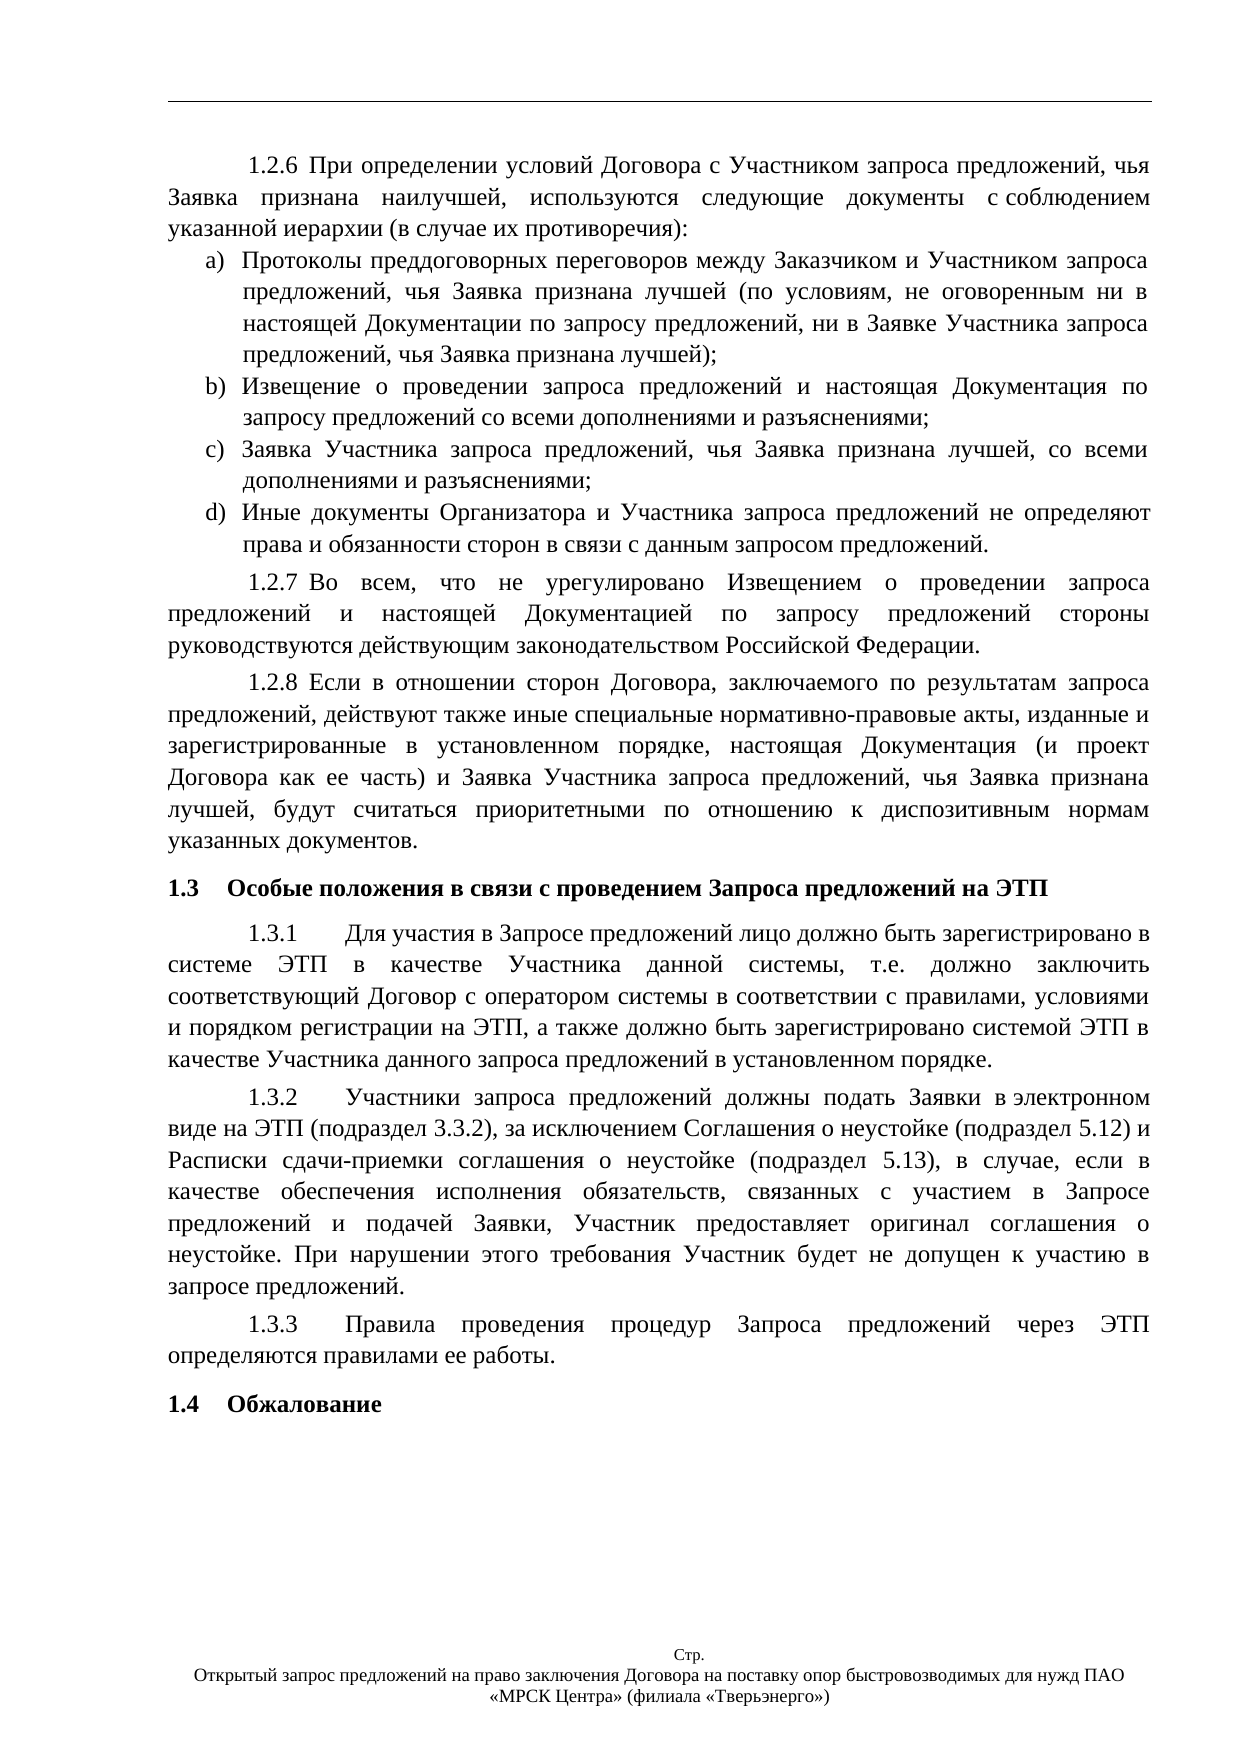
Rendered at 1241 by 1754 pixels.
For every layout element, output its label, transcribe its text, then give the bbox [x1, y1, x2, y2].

list Правила проведения процедур Запроса предложений через ЭТП определяются правилами ее работы. [168, 1309, 1150, 1369]
list Иные документы Организатора и Участника запроса предложений не определяют права и обязанности сторон в связи с данным запросом предложений. [205, 497, 1152, 557]
list Если в отношении сторон Договора, заключаемого по результатам запроса предложений, действуют также иные специальные нормативно-правовые акты, изданные и зарегистрированные в установленном порядке, настоящая Документация (и проект Договора как ее часть) и Заявка Участника запроса предложений, чья Заявка признана лучшей, будут считаться приоритетными по отношению к диспозитивным нормам указанных документов. [168, 667, 1150, 854]
list Участники запроса предложений должны подать Заявки в электронном виде на ЭТП (подраздел 3.3.2), за исключением Соглашения о неустойке (подраздел 5.12) и Расписки сдачи-приемки соглашения о неустойке (подраздел 5.13), в случае, если в качестве обеспечения исполнения обязательств, связанных с участием в Запросе предложений и подачей Заявки, Участник предоставляет оригинал соглашения о неустойке. При нарушении этого требования Участник будет не допущен к участию в запросе предложений. [168, 1082, 1150, 1300]
list Для участия в Запросе предложений лицо должно быть зарегистрировано в системе ЭТП в качестве Участника данной системы, т.е. должно заключить соответствующий Договор с оператором системы в соответствии с правилами, условиями и порядком регистрации на ЭТП, а также должно быть зарегистрировано системой ЭТП в качестве Участника данного запроса предложений в установленном порядке. [168, 918, 1150, 1073]
list Во всем, что не урегулировано Извещением о проведении запроса предложений и настоящей Документацией по запросу предложений стороны руководствуются действующим законодательством Российской Федерации. [168, 567, 1150, 658]
list Заявка Участника запроса предложений, чья Заявка признана лучшей, со всеми дополнениями и разъяснениями; [205, 434, 1148, 494]
subtitle Особые положения в связи с проведением Запроса предложений на ЭТП [168, 873, 1152, 902]
list Протоколы преддоговорных переговоров между Заказчиком и Участником запроса предложений, чья Заявка признана лучшей (по условиям, не оговоренным ни в настоящей Документации по запросу предложений, ни в Заявке Участника запроса предложений, чья Заявка признана лучшей); [205, 245, 1149, 368]
list Извещение о проведении запроса предложений и настоящая Документация по запросу предложений со всеми дополнениями и разъяснениями; [205, 371, 1148, 431]
list При определении условий Договора с Участником запроса предложений, чья Заявка признана наилучшей, используются следующие документы с соблюдением указанной иерархии (в случае их противоречия): [168, 150, 1150, 242]
subtitle Обжалование [168, 1389, 1152, 1417]
